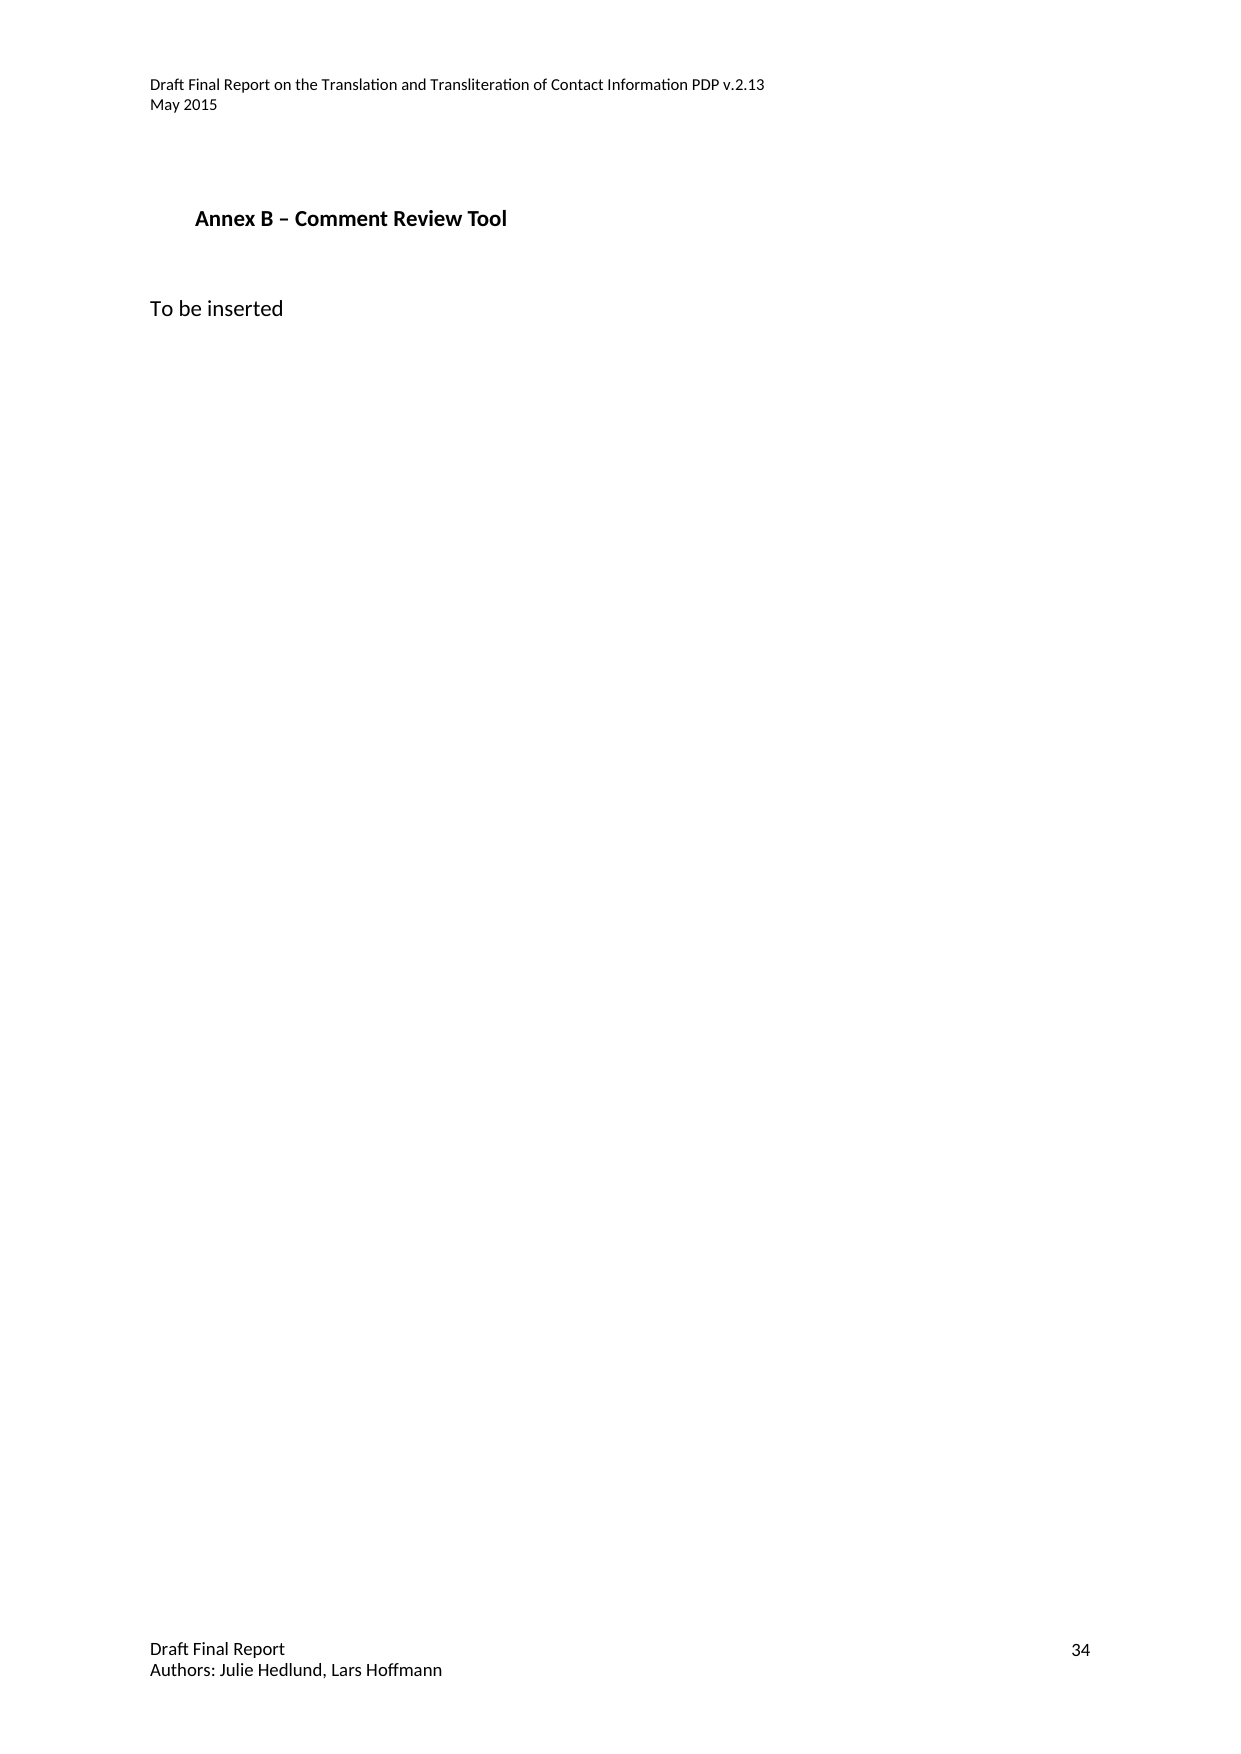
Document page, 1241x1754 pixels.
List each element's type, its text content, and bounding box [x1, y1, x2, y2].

subtitle Annex B – Comment Review Tool [195, 204, 1090, 232]
text To be inserted [150, 294, 1090, 322]
